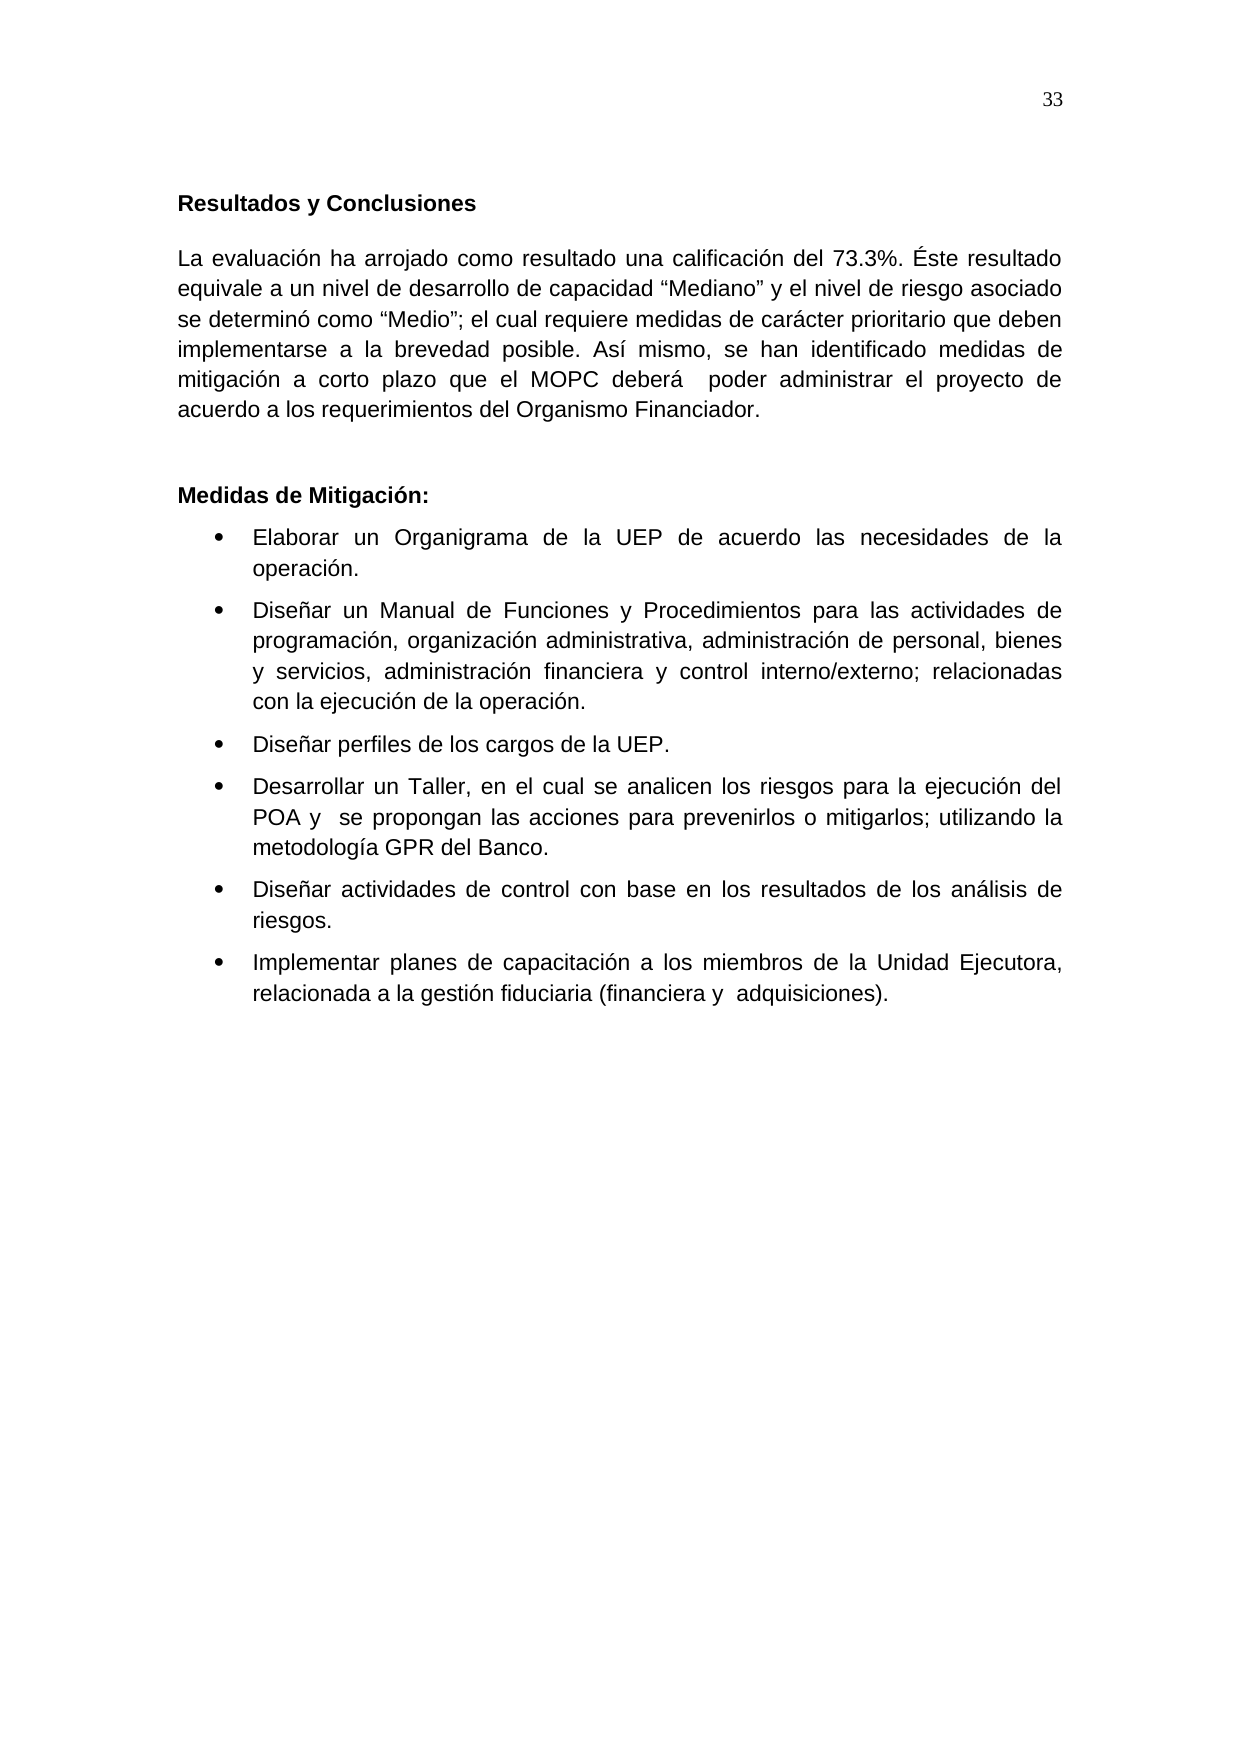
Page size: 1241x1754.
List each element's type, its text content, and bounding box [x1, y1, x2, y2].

subtitle Resultados y Conclusiones [177, 190, 1063, 216]
list Implementar planes de capacitación a los miembros de la Unidad Ejecutora, relacionada a la gestión fiduciaria (financiera y adquisiciones). [215, 949, 1063, 1006]
list Desarrollar un Taller, en el cual se analicen los riesgos para la ejecución del POA y se propongan las acciones para prevenirlos o mitigarlos; utilizando la metodología GPR del Banco. [215, 773, 1063, 860]
list Medidas de Mitigación: [177, 482, 1063, 508]
list La evaluación ha arrojado como resultado una calificación del 73.3%. Éste resultado equivale a un nivel de desarrollo de capacidad “Mediano” y el nivel de riesgo asociado se determinó como “Medio”; el cual requiere medidas de carácter prioritario que deben implementarse a la brevedad posible. Así mismo, se han identificado medidas de mitigación a corto plazo que el MOPC deberá poder administrar el proyecto de acuerdo a los requerimientos del Organismo Financiador. [177, 245, 1063, 423]
list Diseñar un Manual de Funciones y Procedimientos para las actividades de programación, organización administrativa, administración de personal, bienes y servicios, administración financiera y control interno/externo; relacionadas con la ejecución de la operación. [215, 597, 1063, 714]
list Elaborar un Organigrama de la UEP de acuerdo las necesidades de la operación. [215, 524, 1063, 581]
list Diseñar actividades de control con base en los resultados de los análisis de riesgos. [215, 876, 1063, 933]
list Diseñar perfiles de los cargos de la UEP. [215, 731, 1063, 757]
